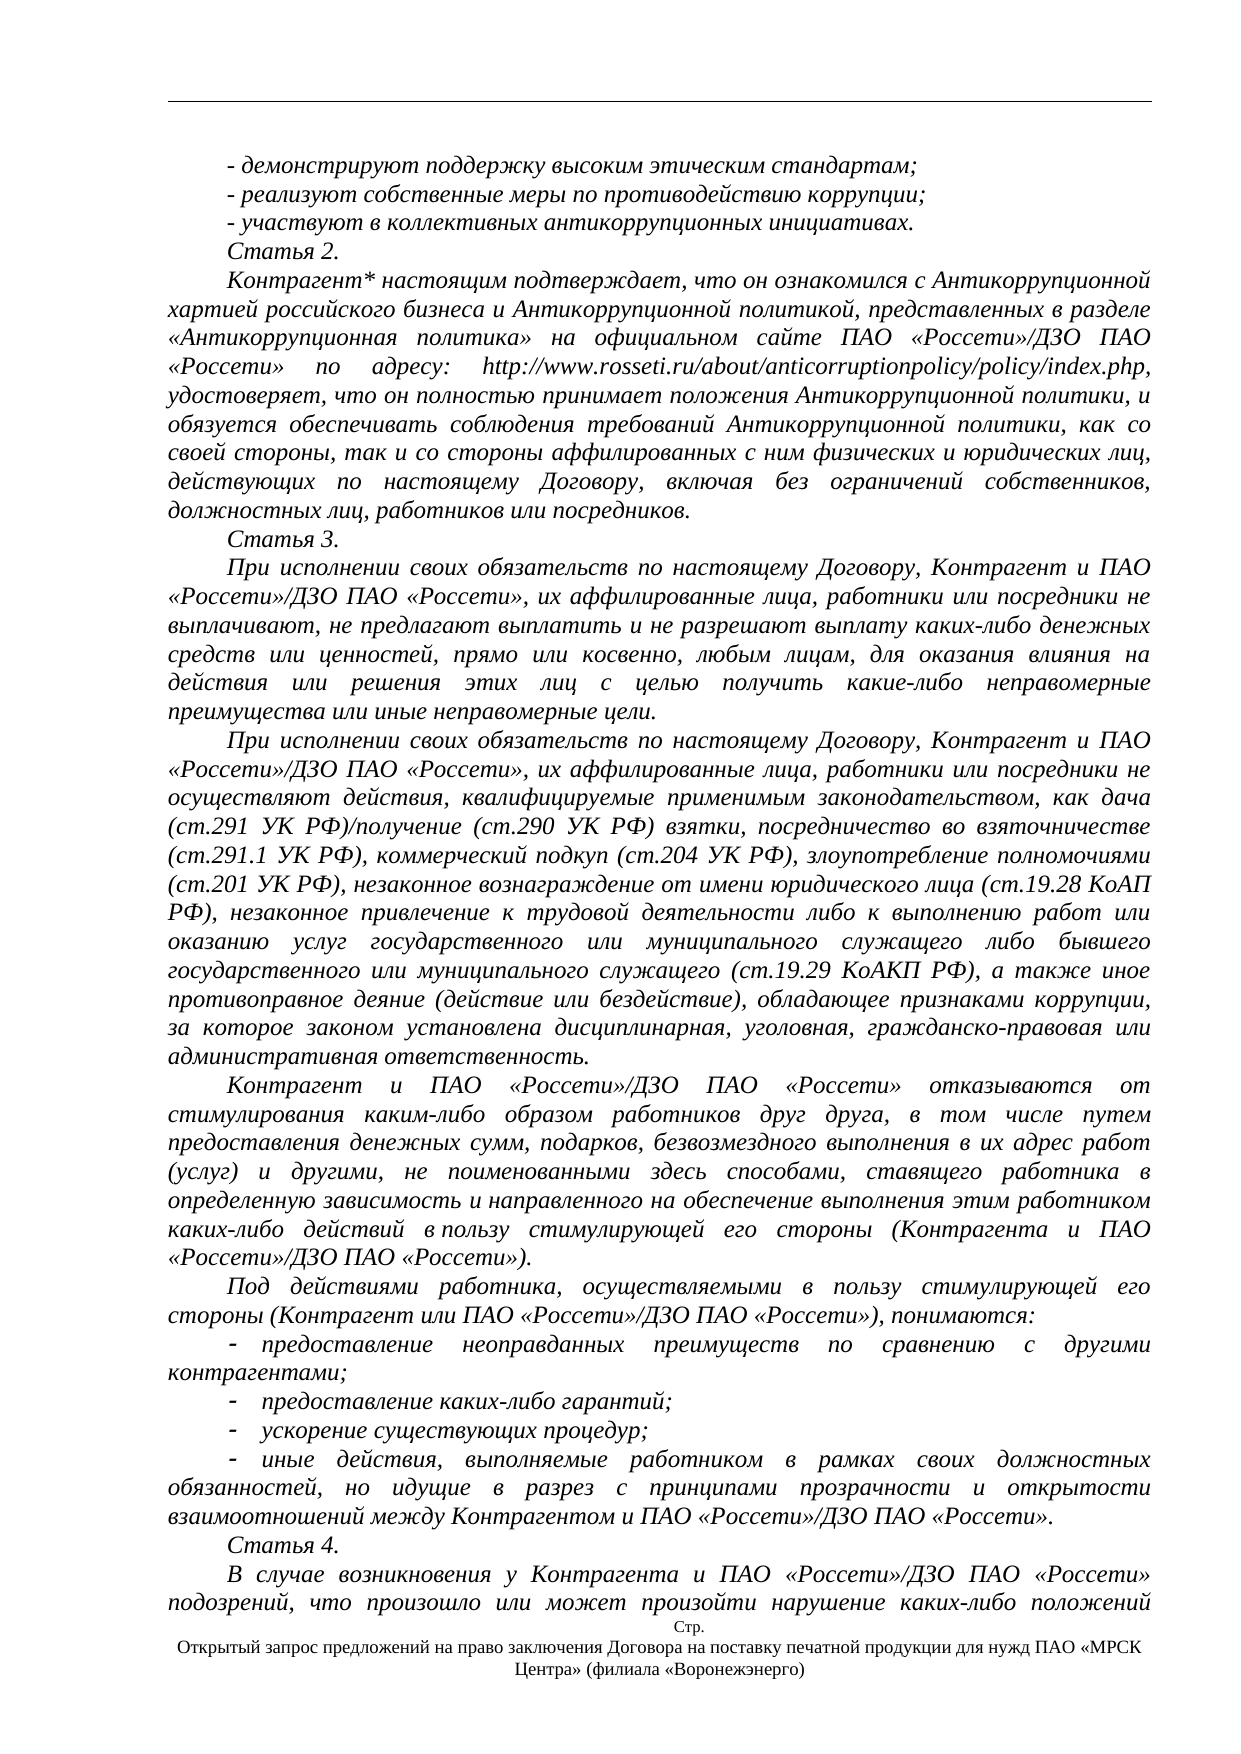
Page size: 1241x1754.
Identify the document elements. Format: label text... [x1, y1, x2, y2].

text - демонстрируют поддержку высоким этическим стандартам; [168, 150, 1152, 179]
text Под действиями работника, осуществляемыми в пользу стимулирующей его стороны (Контрагент или ПАО «Россети»/ДЗО ПАО «Россети»), понимаются: [168, 1271, 1152, 1329]
text При исполнении своих обязательств по настоящему Договору, Контрагент и ПАО «Россети»/ДЗО ПАО «Россети», их аффилированные лица, работники или посредники не осуществляют действия, квалифицируемые применимым законодательством, как дача (ст.291 УК РФ)/получение (ст.290 УК РФ) взятки, посредничество во взяточничестве (ст.291.1 УК РФ), коммерческий подкуп (ст.204 УК РФ), злоупотребление полномочиями (ст.201 УК РФ), незаконное вознаграждение от имени юридического лица (ст.19.28 КоАП РФ), незаконное привлечение к трудовой деятельности либо к выполнению работ или оказанию услуг государственного или муниципального служащего либо бывшего государственного или муниципального служащего (ст.19.29 КоАКП РФ), а также иное противоправное деяние (действие или бездействие), обладающее признаками коррупции, за которое законом установлена дисциплинарная, уголовная, гражданско-правовая или административная ответственность. [168, 725, 1152, 1070]
text Статья 2. [168, 236, 1152, 265]
text Статья 3. [168, 524, 1152, 552]
text Статья 4. [168, 1530, 1152, 1559]
list предоставление каких-либо гарантий; [168, 1386, 1152, 1415]
text При исполнении своих обязательств по настоящему Договору, Контрагент и ПАО «Россети»/ДЗО ПАО «Россети», их аффилированные лица, работники или посредники не выплачивают, не предлагают выплатить и не разрешают выплату каких-либо денежных средств или ценностей, прямо или косвенно, любым лицам, для оказания влияния на действия или решения этих лиц с целью получить какие-либо неправомерные преимущества или иные неправомерные цели. [168, 552, 1152, 725]
text - участвуют в коллективных антикоррупционных инициативах. [168, 207, 1152, 236]
list ускорение существующих процедур; [168, 1415, 1152, 1444]
text - реализуют собственные меры по противодействию коррупции; [168, 179, 1152, 207]
text Контрагент* настоящим подтверждает, что он ознакомился с Антикоррупционной хартией российского бизнеса и Антикоррупционной политикой, представленных в разделе «Антикоррупционная политика» на официальном сайте ПАО «Россети»/ДЗО ПАО «Россети» по адресу: http://www.rosseti.ru/about/anticorruptionpolicy/policy/index.php, удостоверяет, что он полностью принимает положения Антикоррупционной политики, и обязуется обеспечивать соблюдения требований Антикоррупционной политики, как со своей стороны, так и со стороны аффилированных с ним физических и юридических лиц, действующих по настоящему Договору, включая без ограничений собственников, должностных лиц, работников или посредников. [168, 265, 1152, 524]
list предоставление неоправданных преимуществ по сравнению с другими контрагентами; [168, 1329, 1152, 1386]
list иные действия, выполняемые работником в рамках своих должностных обязанностей, но идущие в разрез с принципами прозрачности и открытости взаимоотношений между Контрагентом и ПАО «Россети»/ДЗО ПАО «Россети». [168, 1444, 1152, 1530]
text Контрагент и ПАО «Россети»/ДЗО ПАО «Россети» отказываются от стимулирования каким-либо образом работников друг друга, в том числе путем предоставления денежных сумм, подарков, безвозмездного выполнения в их адрес работ (услуг) и другими, не поименованными здесь способами, ставящего работника в определенную зависимость и направленного на обеспечение выполнения этим работником каких-либо действий в пользу стимулирующей его стороны (Контрагента и ПАО «Россети»/ДЗО ПАО «Россети»). [168, 1070, 1152, 1271]
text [168, 1559, 1152, 1616]
